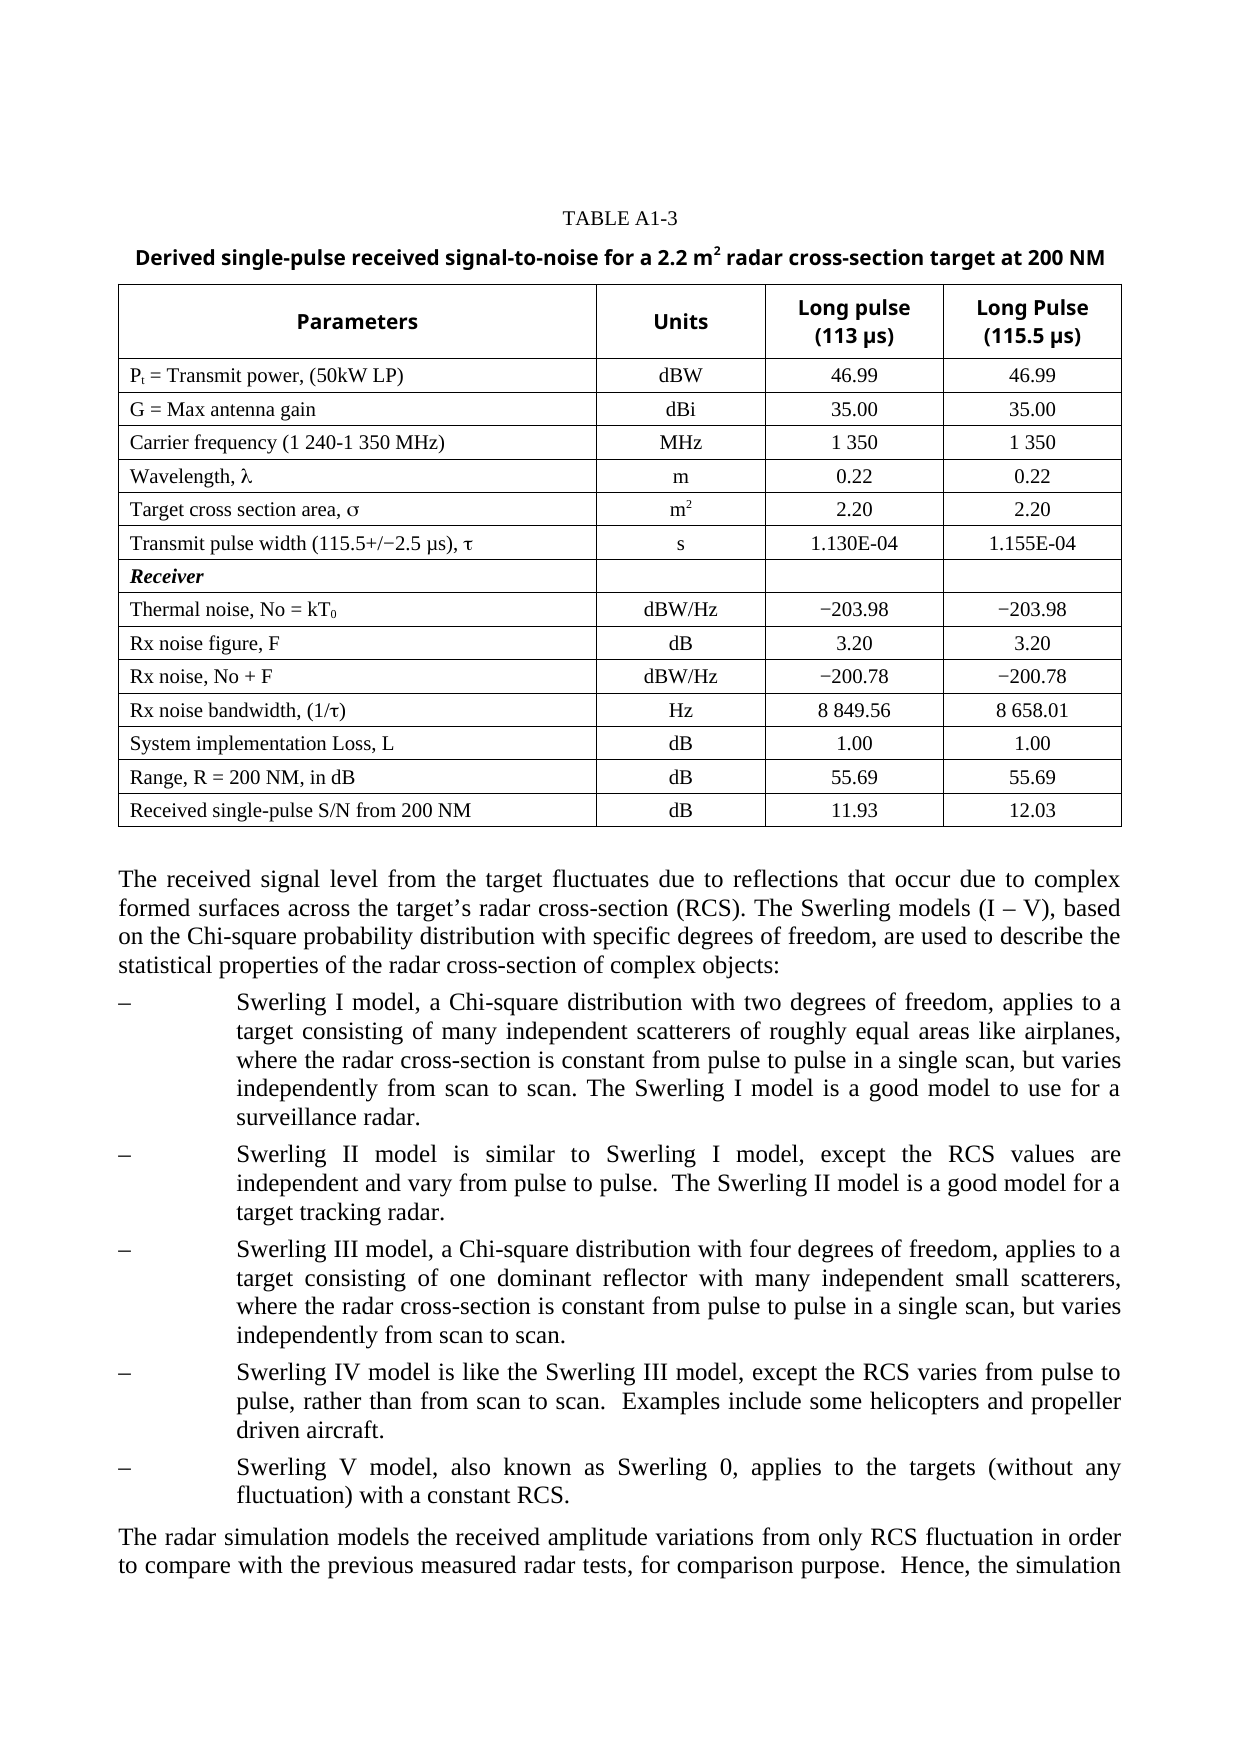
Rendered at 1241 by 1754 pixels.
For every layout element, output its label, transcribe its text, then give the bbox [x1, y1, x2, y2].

text – Swerling V model, also known as Swerling 0, applies to the targets (without any fluctuation) with a constant RCS. [118, 1452, 1122, 1509]
table_cell [944, 560, 1121, 592]
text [118, 1522, 1122, 1579]
table_cell Target cross section area, [119, 493, 596, 525]
table_cell dBi [597, 393, 765, 425]
table_cell 8 658.01 [944, 694, 1121, 726]
table_cell dBW/Hz [597, 593, 765, 626]
table_cell [766, 560, 943, 592]
table_cell 2.20 [766, 493, 943, 525]
table_cell 46.99 [944, 359, 1121, 392]
text – Swerling II model is similar to Swerling I model, except the RCS values are independent and vary from pulse to pulse. The Swerling II model is a good model for a target tracking radar. [118, 1139, 1122, 1226]
table_cell dBW [597, 359, 765, 392]
table_cell m2 [597, 493, 765, 525]
table_cell Rx noise bandwidth, (1/) [119, 694, 596, 726]
table_cell dB [597, 627, 765, 659]
table_cell 2.20 [944, 493, 1121, 525]
table_cell −203.98 [944, 593, 1121, 626]
table_cell dB [597, 727, 765, 759]
text – Swerling IV model is like the Swerling III model, except the RCS varies from pulse to pulse, rather than from scan to scan. Examples include some helicopters and propeller driven aircraft. [118, 1357, 1122, 1443]
table_cell 3.20 [766, 627, 943, 659]
table_cell Thermal noise, No = kT0 [119, 593, 596, 626]
table_cell 8 849.56 [766, 694, 943, 726]
table_cell Hz [597, 694, 765, 726]
table_cell Rx noise figure, F [119, 627, 596, 659]
table_cell dBW/Hz [597, 660, 765, 692]
text The received signal level from the target fluctuates due to reflections that occur due to complex formed surfaces across the target’s radar cross-section (RCS). The Swerling models (I – V), based on the Chi-square probability distribution with specific degrees of freedom, are used to describe the statistical properties of the radar cross-section of complex objects: [118, 864, 1122, 979]
table_cell Pt = Transmit power, (50kW LP) [119, 359, 596, 392]
table_cell Range, R = 200 NM, in dB [119, 760, 596, 793]
table_cell Carrier frequency (1 240-1 350 MHz) [119, 426, 596, 458]
table_cell −203.98 [766, 593, 943, 626]
table_cell Received single-pulse S/N from 200 NM [119, 794, 596, 826]
table_cell 1.00 [944, 727, 1121, 759]
table_cell 46.99 [766, 359, 943, 392]
table_cell dB [597, 760, 765, 793]
table_cell 1.155E-04 [944, 526, 1121, 559]
table_cell s [597, 526, 765, 559]
table_header Long pulse (113 µs) [766, 285, 943, 358]
table_cell 35.00 [944, 393, 1121, 425]
text – Swerling I model, a Chi-square distribution with two degrees of freedom, applies to a target consisting of many independent scatterers of roughly equal areas like airplanes, where the radar cross-section is constant from pulse to pulse in a single scan, but varies independently from scan to scan. The Swerling I model is a good model to use for a surveillance radar. [118, 987, 1122, 1131]
table_cell MHz [597, 426, 765, 458]
table_cell G = Max antenna gain [119, 393, 596, 425]
table_cell 55.69 [766, 760, 943, 793]
table_cell 1 350 [766, 426, 943, 458]
table_cell System implementation Loss, L [119, 727, 596, 759]
table_header Parameters [119, 285, 596, 358]
table_cell Rx noise, No + F [119, 660, 596, 692]
table_cell 3.20 [944, 627, 1121, 659]
table_cell Wavelength, [119, 460, 596, 492]
table_cell m [597, 460, 765, 492]
text – Swerling III model, a Chi-square distribution with four degrees of freedom, applies to a target consisting of one dominant reflector with many independent small scatterers, where the radar cross-section is constant from pulse to pulse in a single scan, but varies independently from scan to scan. [118, 1234, 1122, 1349]
table_cell dB [597, 794, 765, 826]
table_cell 55.69 [944, 760, 1121, 793]
table_header Units [597, 285, 765, 358]
table_cell Transmit pulse width (115.5+/−2.5 µs), [119, 526, 596, 559]
table_cell 35.00 [766, 393, 943, 425]
text Table A1-3 [118, 206, 1122, 230]
text Derived single-pulse received signal-to-noise for a 2.2 m2 radar cross-section target at 200 NM [118, 243, 1122, 271]
table_cell −200.78 [944, 660, 1121, 692]
table_header Long Pulse (115.5 µs) [944, 285, 1121, 358]
table_cell [597, 560, 765, 592]
table_cell 0.22 [766, 460, 943, 492]
table_cell 1.00 [766, 727, 943, 759]
table_cell 0.22 [944, 460, 1121, 492]
table_cell −200.78 [766, 660, 943, 692]
table_cell 12.03 [944, 794, 1121, 826]
table_cell 11.93 [766, 794, 943, 826]
table_cell Receiver [119, 560, 596, 592]
table_cell 1 350 [944, 426, 1121, 458]
table_cell 1.130E-04 [766, 526, 943, 559]
